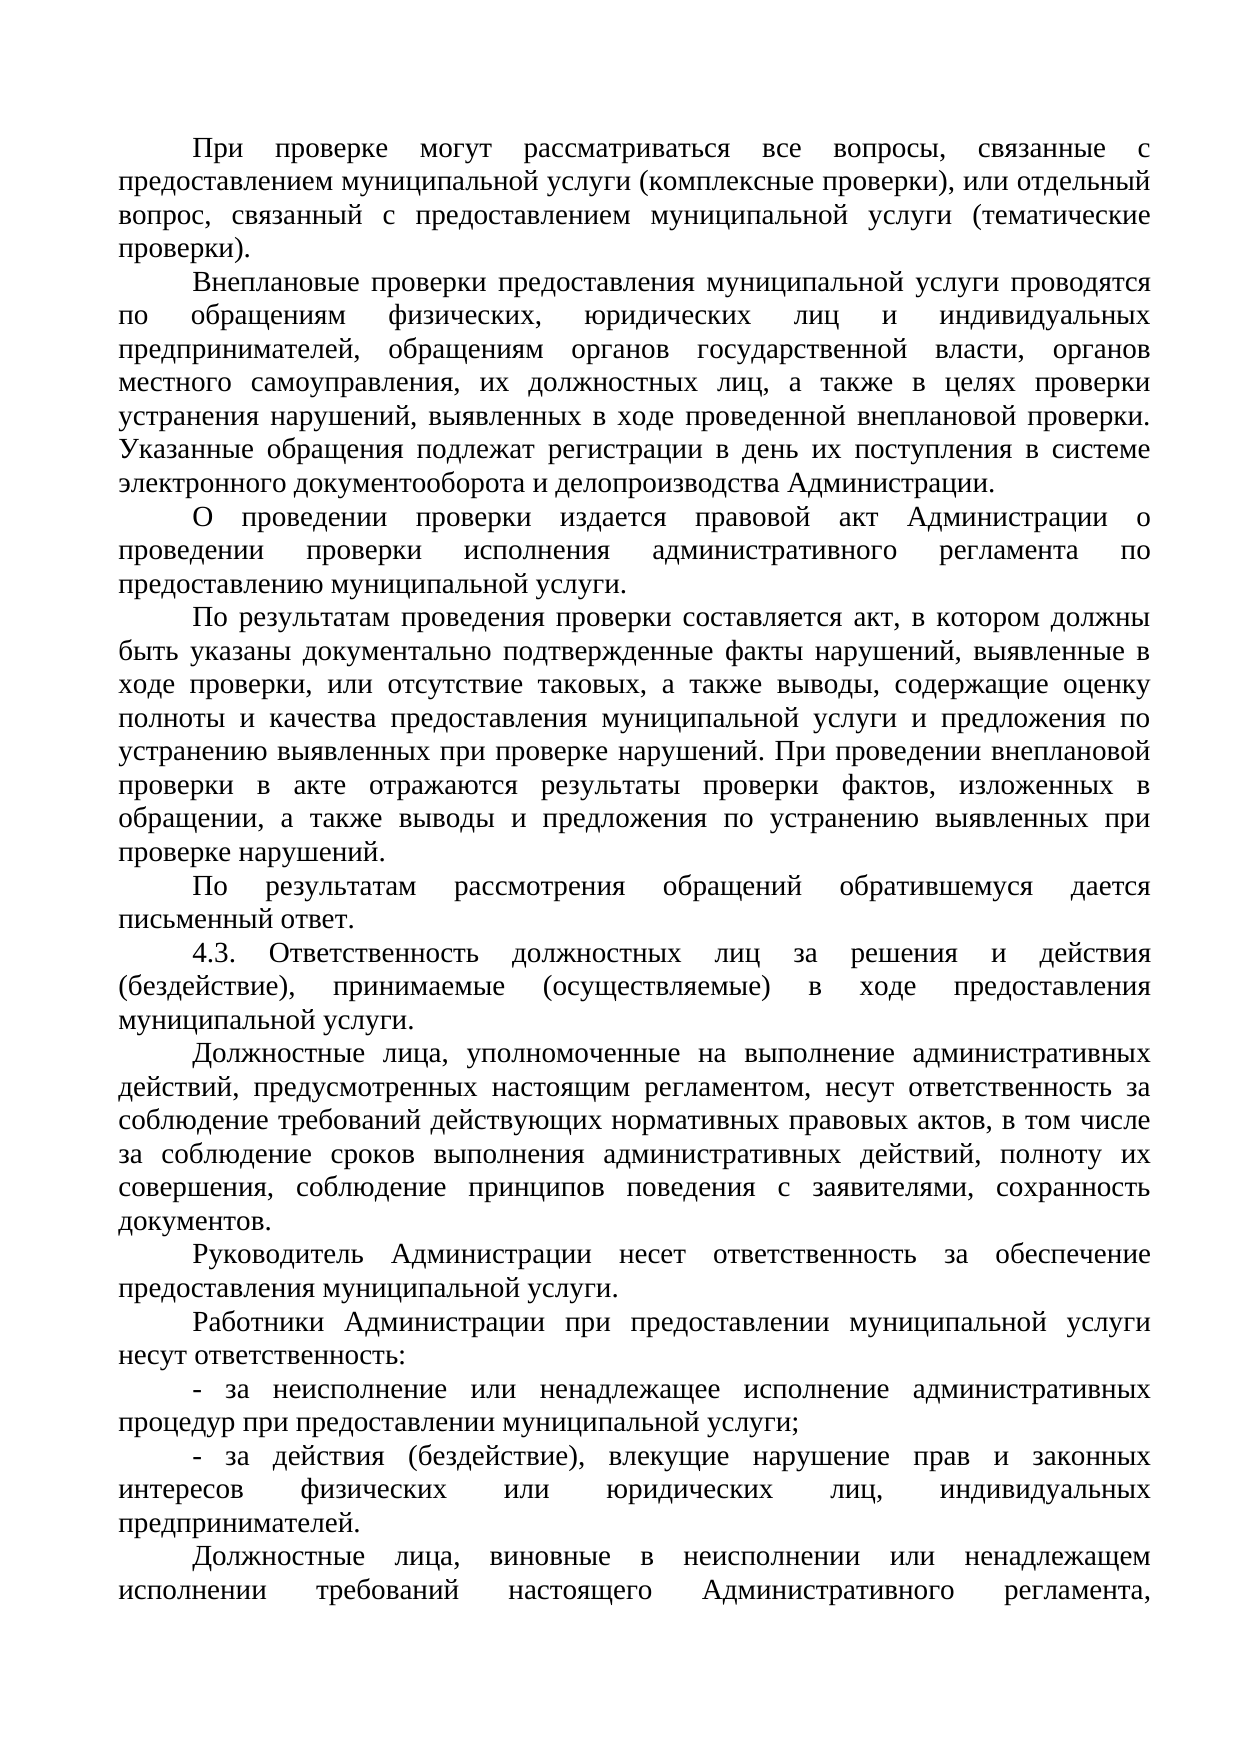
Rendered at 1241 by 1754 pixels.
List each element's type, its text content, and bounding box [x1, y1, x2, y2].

text Внеплановые проверки предоставления муниципальной услуги проводятся по обращениям физических, юридических лиц и индивидуальных предпринимателей, обращениям органов государственной власти, органов местного самоуправления, их должностных лиц, а также в целях проверки устранения нарушений, выявленных в ходе проведенной внеплановой проверки. Указанные обращения подлежат регистрации в день их поступления в системе электронного документооборота и делопроизводства Администрации. [118, 264, 1152, 499]
text При проверке могут рассматриваться все вопросы, связанные с предоставлением муниципальной услуги (комплексные проверки), или отдельный вопрос, связанный с предоставлением муниципальной услуги (тематические проверки). [118, 130, 1152, 264]
text По результатам проведения проверки составляется акт, в котором должны быть указаны документально подтвержденные факты нарушений, выявленные в ходе проверки, или отсутствие таковых, а также выводы, содержащие оценку полноты и качества предоставления муниципальной услуги и предложения по устранению выявленных при проверке нарушений. При проведении внеплановой проверки в акте отражаются результаты проверки фактов, изложенных в обращении, а также выводы и предложения по устранению выявленных при проверке нарушений. [118, 599, 1152, 868]
text Должностные лица, уполномоченные на выполнение административных действий, предусмотренных настоящим регламентом, несут ответственность за соблюдение требований действующих нормативных правовых актов, в том числе за соблюдение сроков выполнения административных действий, полноту их совершения, соблюдение принципов поведения с заявителями, сохранность документов. [118, 1035, 1152, 1237]
text Работники Администрации при предоставлении муниципальной услуги несут ответственность: [118, 1304, 1152, 1371]
text - за неисполнение или ненадлежащее исполнение административных процедур при предоставлении муниципальной услуги; [118, 1371, 1152, 1438]
text 4.3. Ответственность должностных лиц за решения и действия (бездействие), принимаемые (осуществляемые) в ходе предоставления муниципальной услуги. [118, 935, 1152, 1035]
text О проведении проверки издается правовой акт Администрации о проведении проверки исполнения административного регламента по предоставлению муниципальной услуги. [118, 499, 1152, 599]
text Руководитель Администрации несет ответственность за обеспечение предоставления муниципальной услуги. [118, 1237, 1152, 1304]
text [118, 1538, 1152, 1606]
text По результатам рассмотрения обращений обратившемуся дается письменный ответ. [118, 868, 1152, 935]
text - за действия (бездействие), влекущие нарушение прав и законных интересов физических или юридических лиц, индивидуальных предпринимателей. [118, 1438, 1152, 1538]
